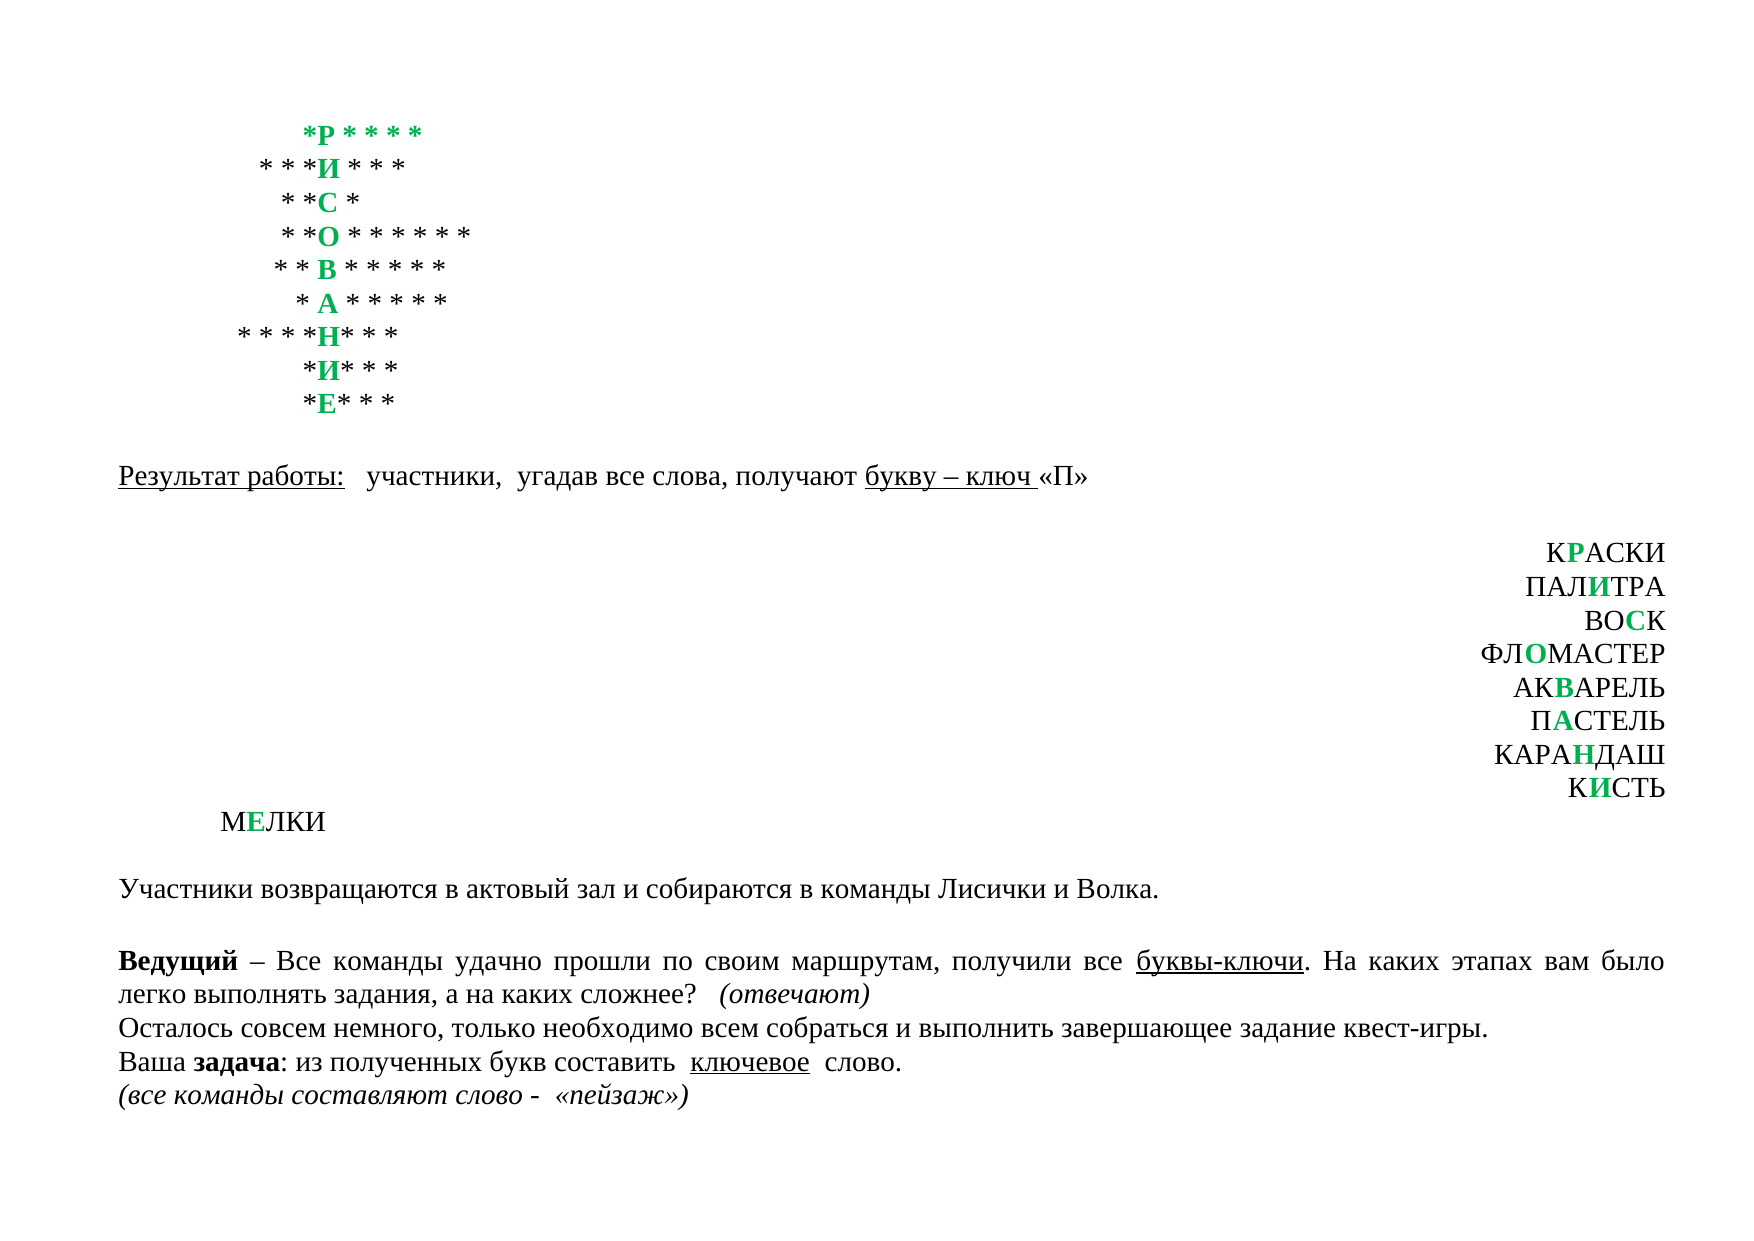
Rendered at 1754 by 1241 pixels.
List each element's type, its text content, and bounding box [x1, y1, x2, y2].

text *Р * * * * * * *И * * * * *С * * *О * * * * * * * * В * * * * * * А * * * * * * * * *Н* * * *И* * * *Е* * * [193, 118, 1665, 420]
text Осталось совсем немного, только необходимо всем собраться и выполнить завершающее задание квест-игры. [118, 1010, 1665, 1044]
text Участники возвращаются в актовый зал и собираются в команды Лисички и Волка. [118, 871, 1665, 904]
text (все команды составляют слово - «пейзаж») [118, 1077, 1665, 1111]
text Ведущий – Все команды удачно прошли по своим маршрутам, получили все буквы-ключи. На каких этапах вам было легко выполнять задания, а на каких сложнее? (отвечают) [118, 943, 1665, 1010]
text Ваша задача: из полученных букв составить ключевое слово. [118, 1044, 1665, 1077]
text Результат работы: участники, угадав все слова, получают букву – ключ «П» [118, 458, 1665, 492]
text КРАСКИ ПАЛИТРА ВОСК ФЛОМАСТЕР АКВАРЕЛЬ ПАСТЕЛЬ КАРАНДАШ КИСТЬ МЕЛКИ [118, 536, 1665, 837]
